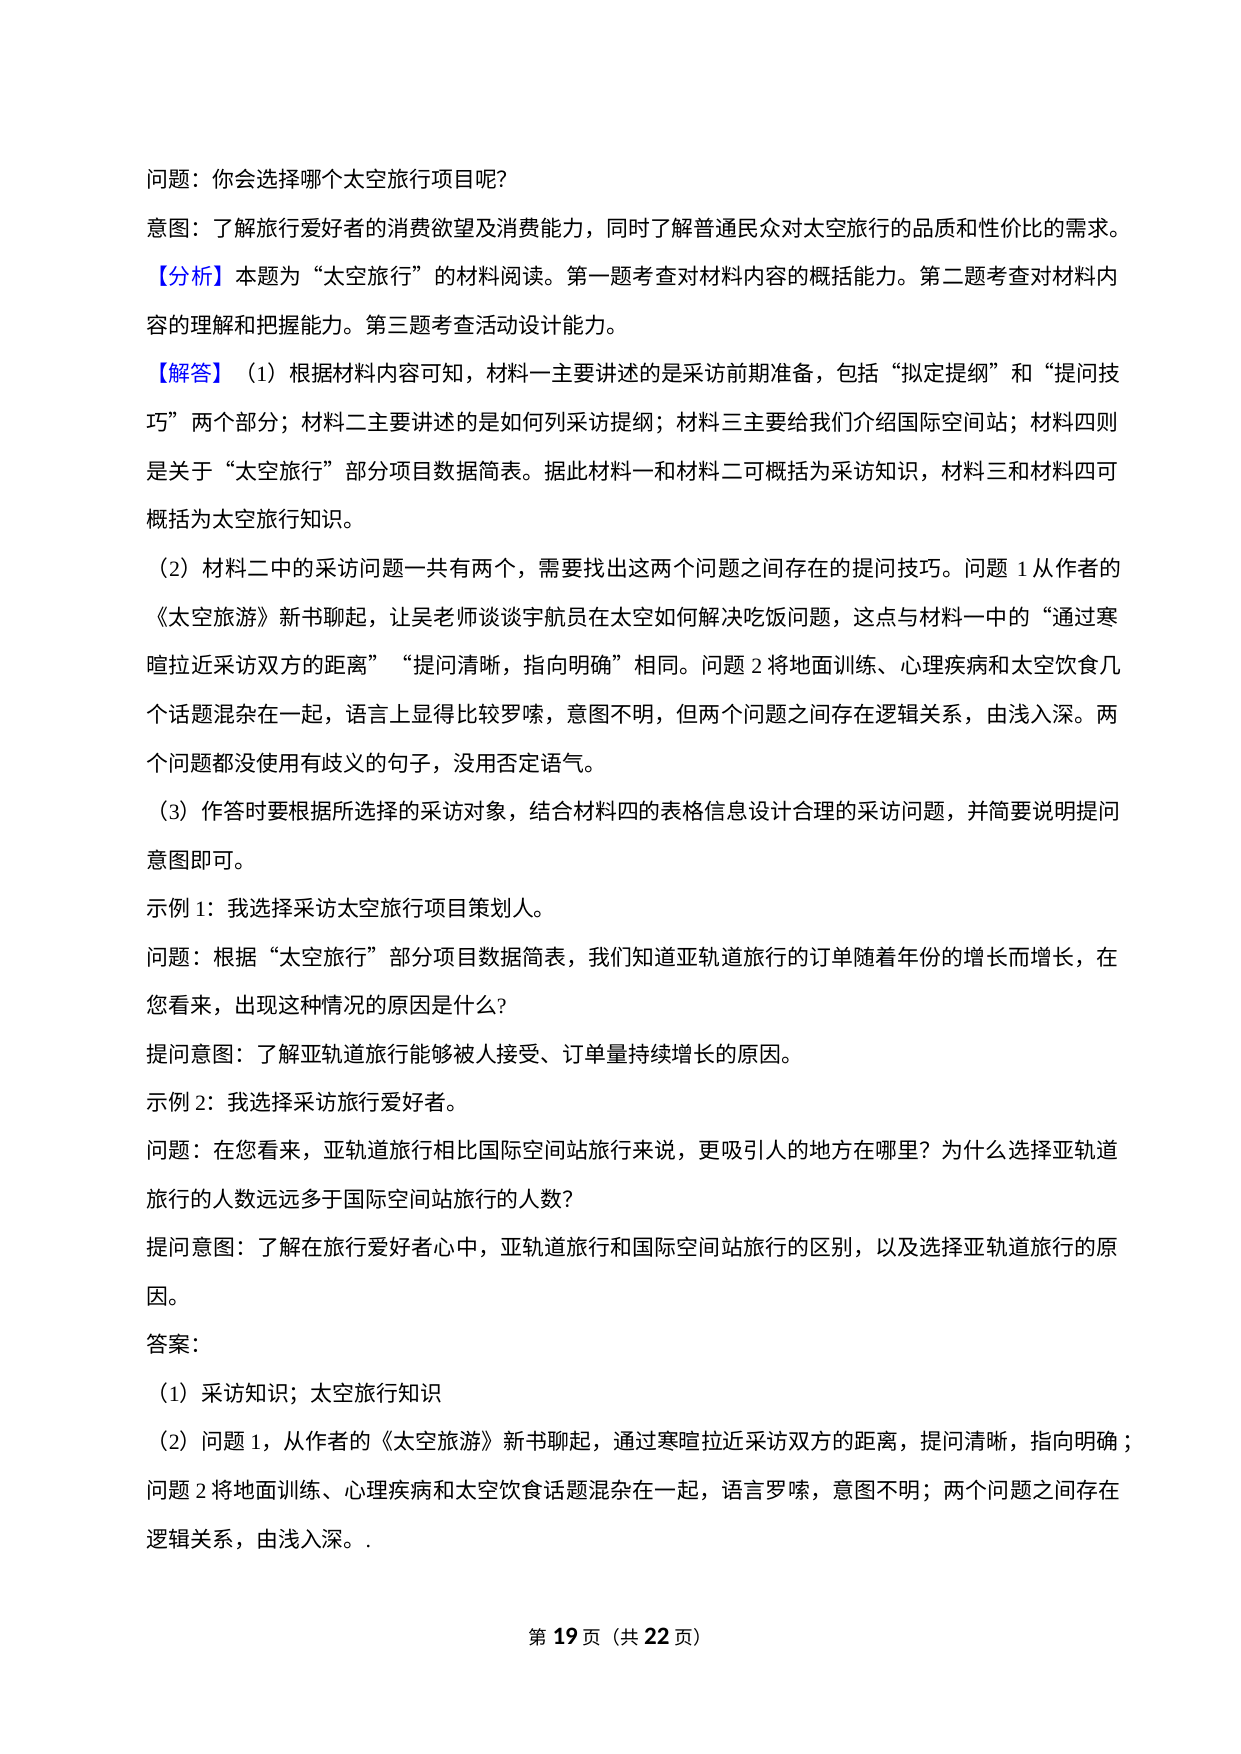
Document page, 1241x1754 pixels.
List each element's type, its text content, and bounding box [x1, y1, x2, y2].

text 问题：在您看来，亚轨道旅行相比国际空间站旅行来说，更吸引人的地方在哪里？为什么选择亚轨道旅行的人数远远多于国际空间站旅行的人数？ [147, 1133, 1122, 1214]
text （1）采访知识；太空旅行知识 [147, 1375, 1122, 1408]
text 【解答】（1）根据材料内容可知，材料一主要讲述的是采访前期准备，包括“拟定提纲”和“提问技巧”两个部分；材料二主要讲述的是如何列采访提纲；材料三主要给我们介绍国际空间站；材料四则是关于“太空旅行”部分项目数据简表。据此材料一和材料二可概括为采访知识，材料三和材料四可概括为太空旅行知识。 [147, 356, 1122, 534]
text 答案： [147, 1327, 1122, 1359]
text 提问意图：了解在旅行爱好者心中，亚轨道旅行和国际空间站旅行的区别，以及选择亚轨道旅行的原因。 [147, 1230, 1122, 1311]
text 【分析】本题为“太空旅行”的材料阅读。第一题考查对材料内容的概括能力。第二题考查对材料内容的理解和把握能力。第三题考查活动设计能力。 [147, 259, 1122, 340]
text 示例2：我选择采访旅行爱好者。 [147, 1084, 1122, 1117]
text 意图：了解旅行爱好者的消费欲望及消费能力，同时了解普通民众对太空旅行的品质和性价比的需求。 [147, 210, 1122, 243]
text 问题：根据“太空旅行”部分项目数据简表，我们知道亚轨道旅行的订单随着年份的增长而增长，在您看来，出现这种情况的原因是什么? [147, 939, 1122, 1020]
text 提问意图：了解亚轨道旅行能够被人接受、订单量持续增长的原因。 [147, 1036, 1122, 1069]
text （2）问题1，从作者的《太空旅游》新书聊起，通过寒暄拉近采访双方的距离，提问清晰，指向明确；问题2将地面训练、心理疾病和太空饮食话题混杂在一起，语言罗嗦，意图不明；两个问题之间存在逻辑关系，由浅入深。. [147, 1424, 1122, 1554]
text 问题：你会选择哪个太空旅行项目呢？ [147, 162, 1122, 194]
text 示例1：我选择采访太空旅行项目策划人。 [147, 891, 1122, 923]
text （3）作答时要根据所选择的采访对象，结合材料四的表格信息设计合理的采访问题，并简要说明提问意图即可。 [147, 794, 1122, 875]
text （2）材料二中的采访问题一共有两个，需要找出这两个问题之间存在的提问技巧。问题1从作者的《太空旅游》新书聊起，让吴老师谈谈宇航员在太空如何解决吃饭问题，这点与材料一中的“通过寒暄拉近采访双方的距离”“提问清晰，指向明确”相同。问题2将地面训练、心理疾病和太空饮食几个话题混杂在一起，语言上显得比较罗嗦，意图不明，但两个问题之间存在逻辑关系，由浅入深。两个问题都没使用有歧义的句子，没用否定语气。 [147, 550, 1122, 778]
